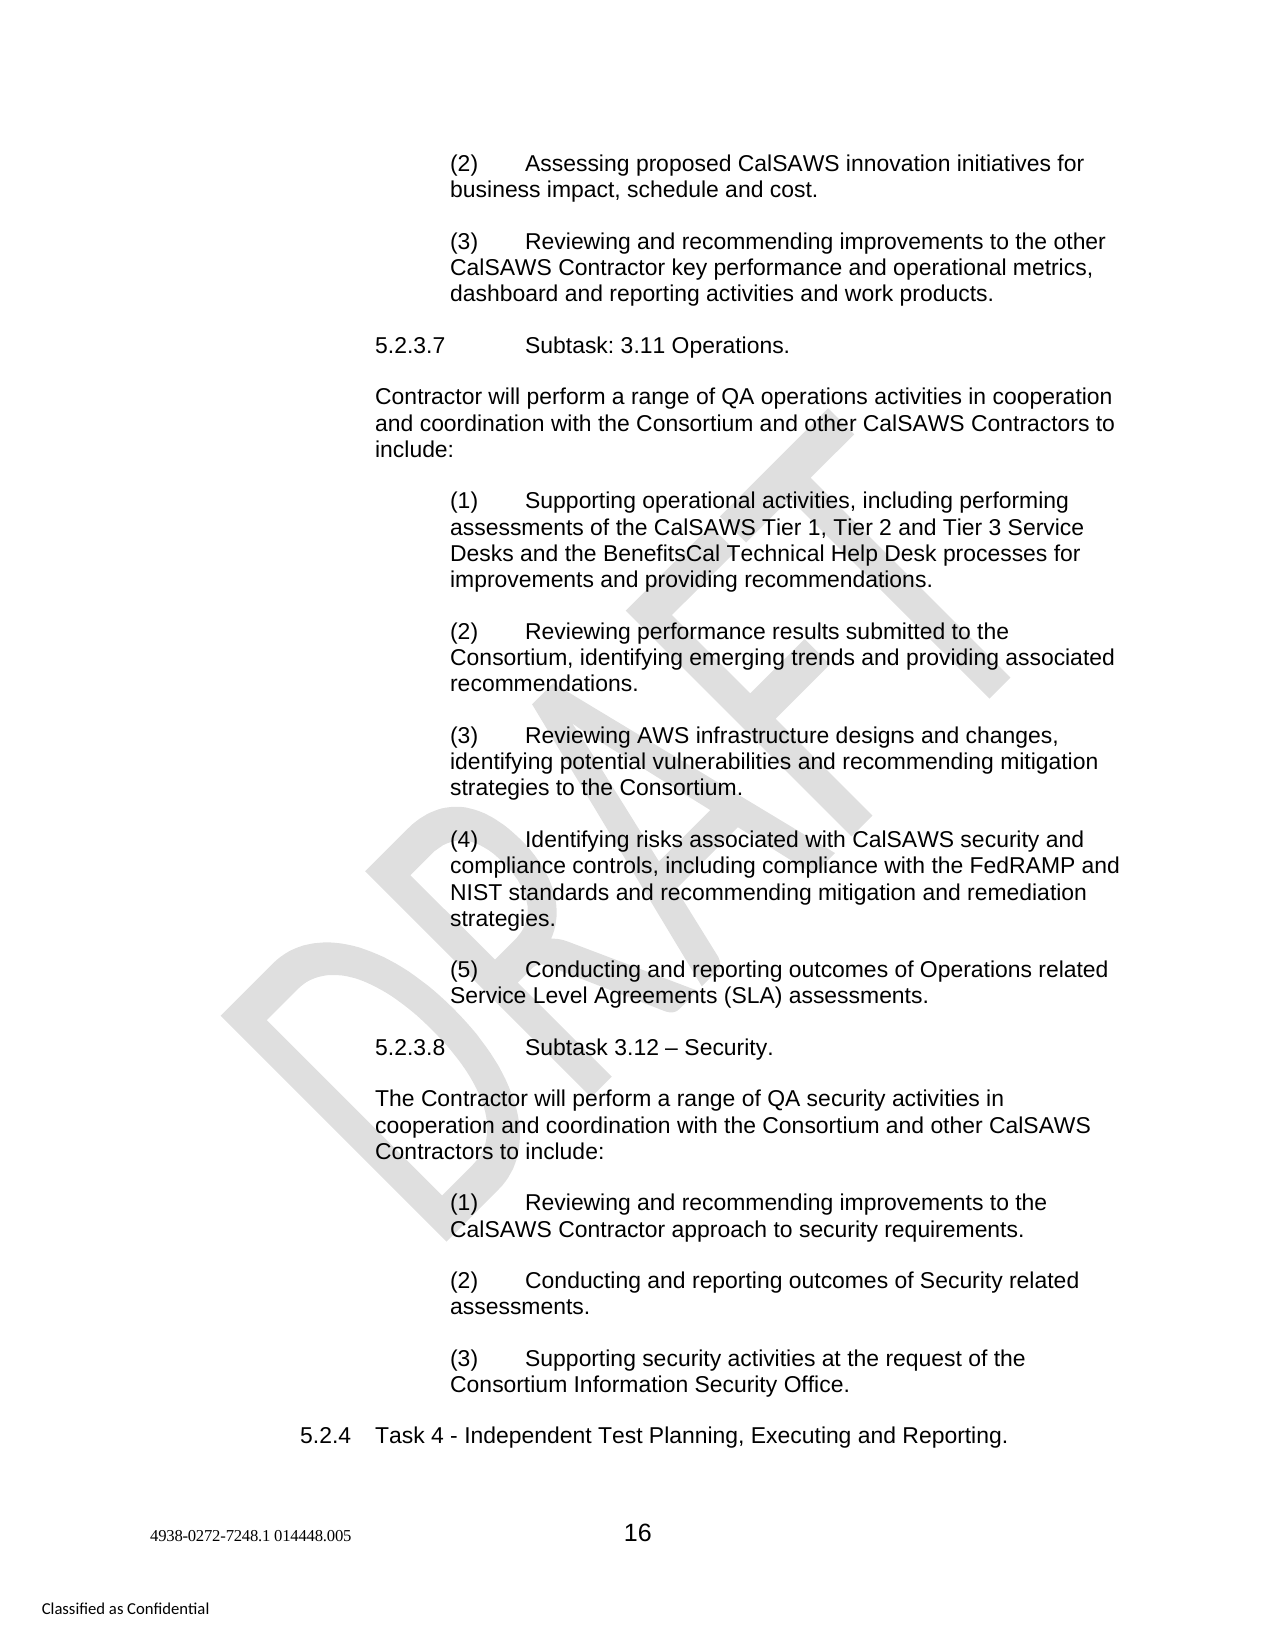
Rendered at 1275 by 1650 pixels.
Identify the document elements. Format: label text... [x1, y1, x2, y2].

text Reviewing and recommending improvements to the other CalSAWS Contractor key performance and operational metrics, dashboard and reporting activities and work products. [450, 228, 1125, 307]
text Contractor will perform a range of QA operations activities in cooperation and coordination with the Consortium and other CalSAWS Contractors to include: [375, 383, 1125, 462]
text Reviewing and recommending improvements to the CalSAWS Contractor approach to security requirements. [450, 1189, 1125, 1242]
text Reviewing AWS infrastructure designs and changes, identifying potential vulnerabilities and recommending mitigation strategies to the Consortium. [450, 722, 1125, 801]
text Identifying risks associated with CalSAWS security and compliance controls, including compliance with the FedRAMP and NIST standards and recommending mitigation and remediation strategies. [450, 826, 1125, 931]
text Reviewing performance results submitted to the Consortium, identifying emerging trends and providing associated recommendations. [450, 618, 1125, 697]
text Supporting security activities at the request of the Consortium Information Security Office. [450, 1345, 1125, 1397]
text Subtask: 3.11 Operations. [150, 332, 1125, 358]
text Assessing proposed CalSAWS innovation initiatives for business impact, schedule and cost. [450, 150, 1125, 203]
text Subtask 3.12 – Security. [150, 1034, 1125, 1060]
text Task 4 - Independent Test Planning, Executing and Reporting. [300, 1422, 1125, 1449]
text Supporting operational activities, including performing assessments of the CalSAWS Tier 1, Tier 2 and Tier 3 Service Desks and the BenefitsCal Technical Help Desk processes for improvements and providing recommendations. [450, 487, 1125, 593]
text The Contractor will perform a range of QA security activities in cooperation and coordination with the Consortium and other CalSAWS Contractors to include: [375, 1085, 1125, 1164]
text Conducting and reporting outcomes of Operations related Service Level Agreements (SLA) assessments. [450, 956, 1125, 1009]
text Conducting and reporting outcomes of Security related assessments. [450, 1267, 1125, 1320]
